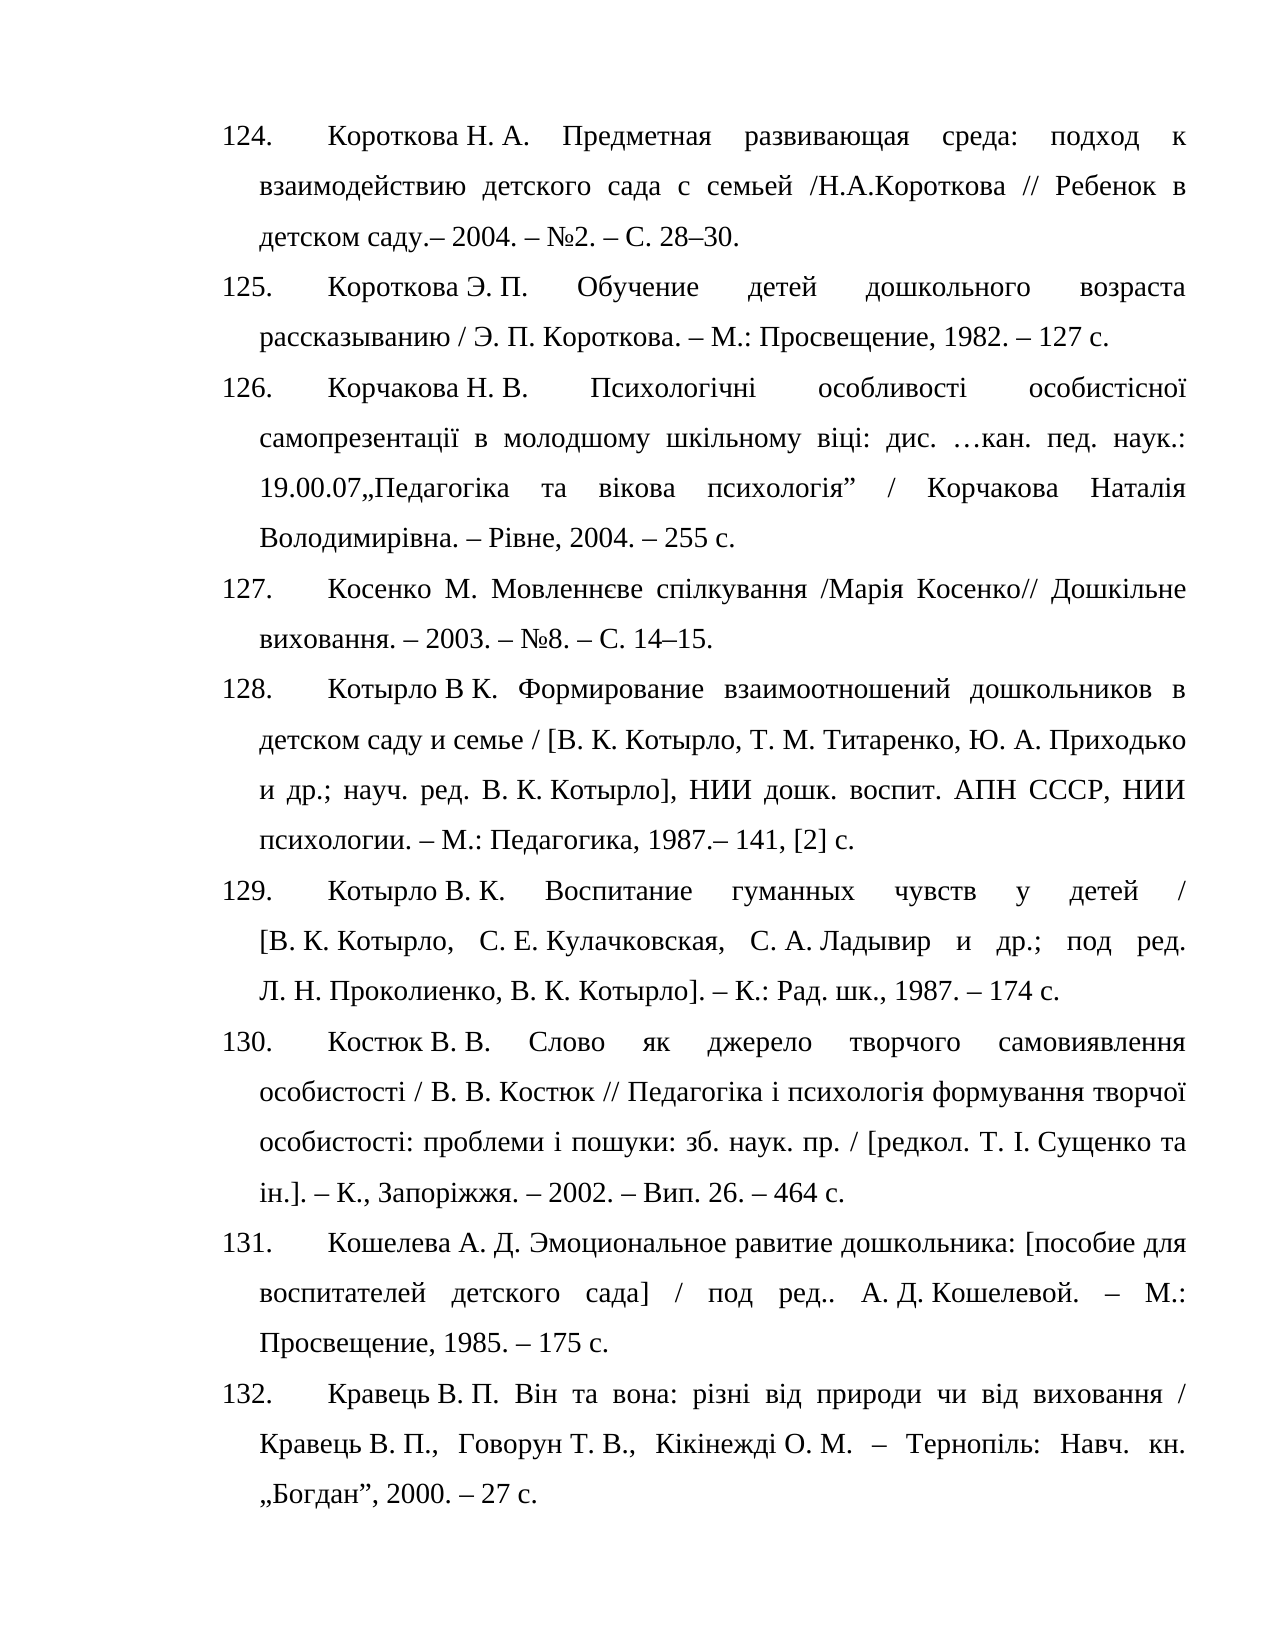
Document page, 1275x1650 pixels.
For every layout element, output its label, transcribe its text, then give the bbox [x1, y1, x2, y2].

list Корчакова Н. В. Психологічні особливості особистісної самопрезентації в молодшому шкільному віці: дис. …кан. пед. наук.: 19.00.07„Педагогіка та вікова психологія” / Корчакова Наталія Володимирівна. – Рівне, 2004. – 255 с. [222, 370, 1186, 554]
list Котырло В К. Формирование взаимоотношений дошкольников в детском саду и семье / [В. К. Котырло, Т. М. Титаренко, Ю. А. Приходько и др.; науч. ред. В. К. Котырло], НИИ дошк. воспит. АПН СССР, НИИ психологии. – М.: Педагогика, 1987.– 141, [2] с. [222, 672, 1186, 856]
list Короткова Э. П. Обучение детей дошкольного возраста рассказыванию / Э. П. Короткова. – М.: Просвещение, 1982. – 127 с. [222, 269, 1186, 353]
list Костюк В. В. Слово як джерело творчого самовиявлення особистості / В. В. Костюк // Педагогіка і психологія формування творчої особистості: проблеми і пошуки: зб. наук. пр. / [редкол. Т. І. Сущенко та ін.]. – К., Запоріжжя. – 2002. – Вип. 26. – 464 с. [222, 1024, 1186, 1208]
list Короткова Н. А. Предметная развивающая среда: подход к взаимодействию детского сада с семьей /Н.А.Короткова // Ребенок в детском саду.– 2004. – №2. – С. 28–30. [222, 118, 1186, 252]
list Кошелева А. Д. Эмоциональное равитие дошкольника: [пособие для воспитателей детского сада] / под ред.. А. Д. Кошелевой. – М.: Просвещение, 1985. – 175 с. [222, 1225, 1186, 1359]
list Котырло В. К. Воспитание гуманных чувств у детей / [В. К. Котырло, С. Е. Кулачковская, С. А. Ладывир и др.; под ред. Л. Н. Проколиенко, В. К. Котырло]. – К.: Рад. шк., 1987. – 174 с. [222, 873, 1186, 1007]
list Кравець В. П. Він та вона: різні від природи чи від виховання / Кравець В. П., Говорун Т. В., Кікінежді О. М. – Тернопіль: Навч. кн. „Богдан”, 2000. – 27 с. [222, 1376, 1186, 1510]
list Косенко М. Мовленнєве спілкування /Марія Косенко// Дошкільне виховання. – 2003. – №8. – С. 14–15. [222, 571, 1186, 655]
